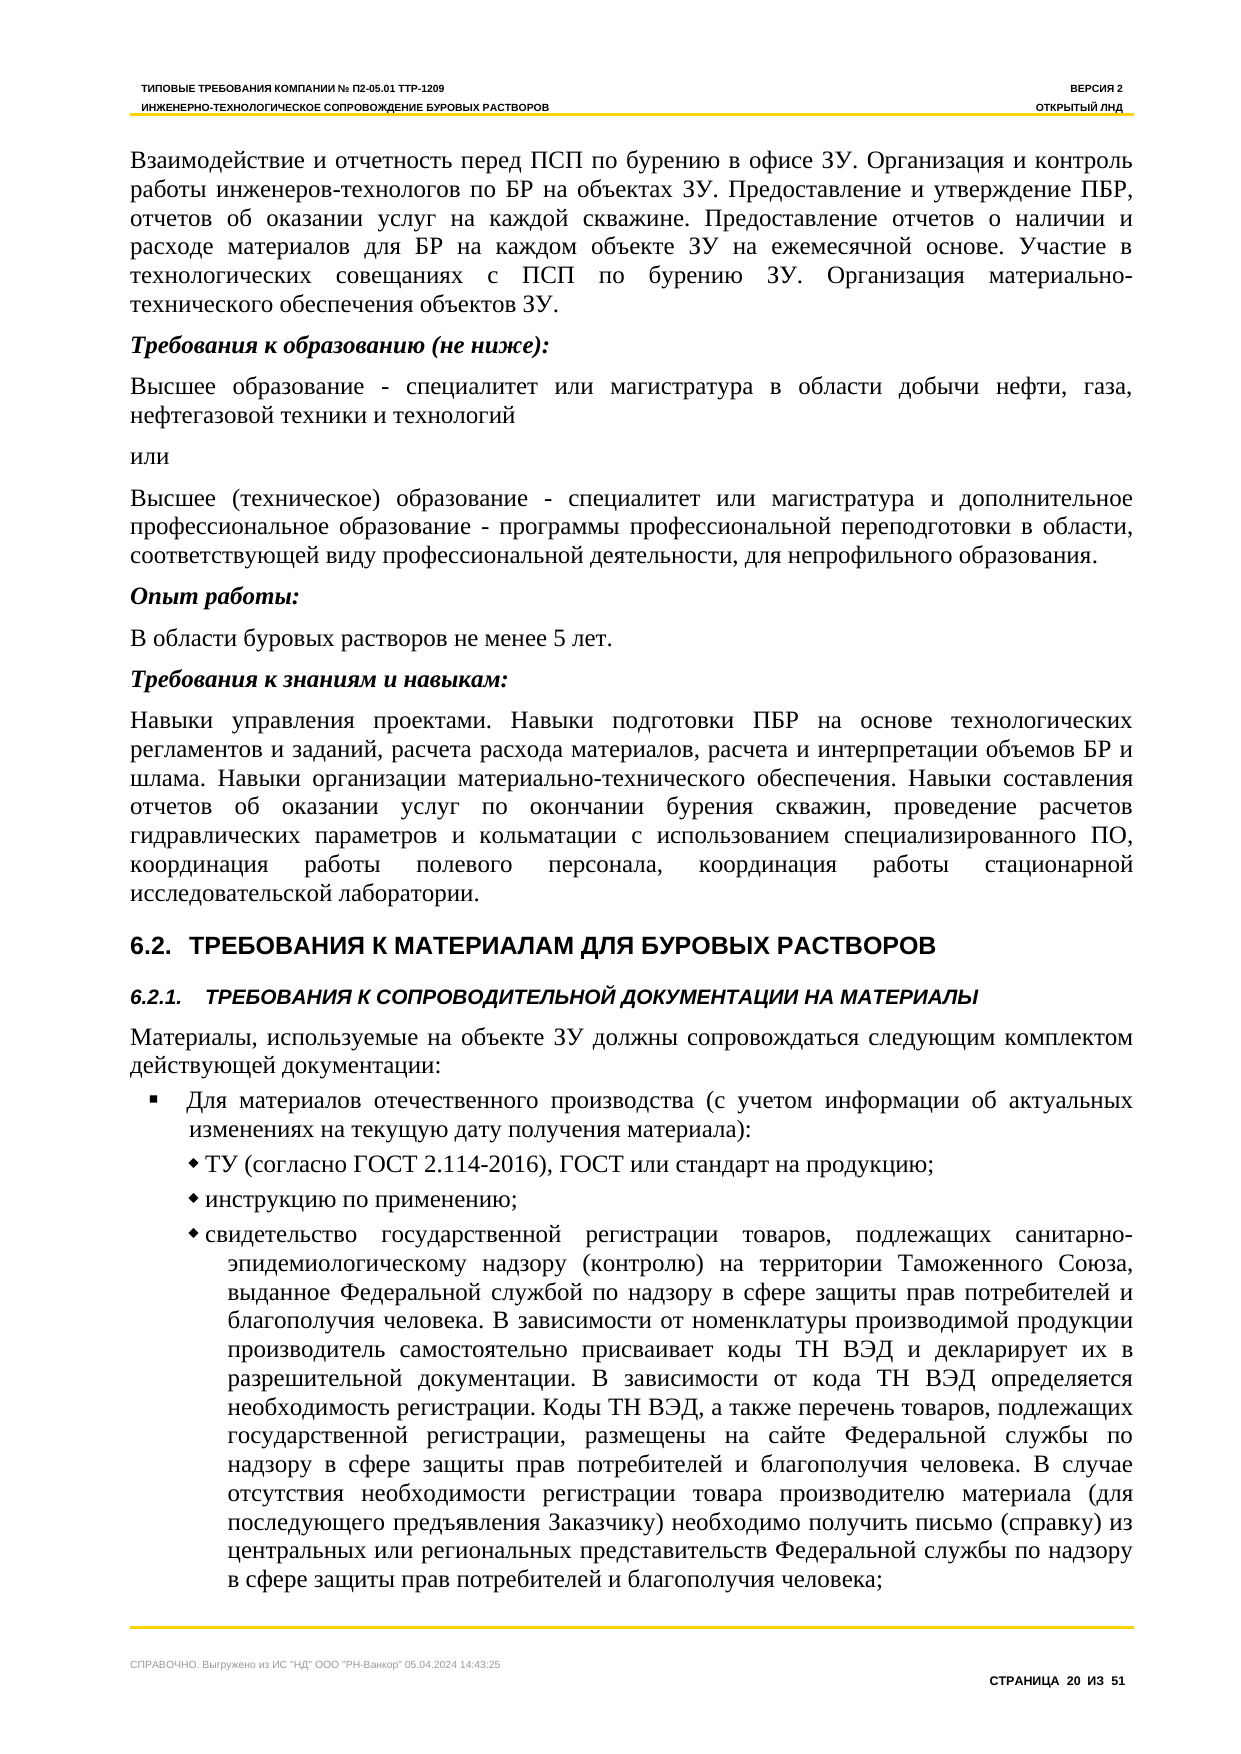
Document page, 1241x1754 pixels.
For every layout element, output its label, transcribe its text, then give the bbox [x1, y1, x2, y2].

list ТУ (согласно ГОСТ 2.114-2016), ГОСТ или стандарт на продукцию; [186, 1149, 1134, 1178]
text Опыт работы: [130, 581, 1134, 610]
text Материалы, используемые на объекте ЗУ должны сопровождаться следующим комплектом действующей документации: [130, 1022, 1134, 1079]
list Для материалов отечественного производства (с учетом информации об актуальных изменениях на текущую дату получения материала): [148, 1085, 1134, 1143]
list свидетельство государственной регистрации товаров, подлежащих санитарно-эпидемиологическому надзору (контролю) на территории Таможенного Союза, выданное Федеральной службой по надзору в сфере защиты прав потребителей и благополучия человека. В зависимости от номенклатуры производимой продукции производитель самостоятельно присваивает коды ТН ВЭД и декларирует их в разрешительной документации. В зависимости от кода ТН ВЭД определяется необходимость регистрации. Коды ТН ВЭД, а также перечень товаров, подлежащих государственной регистрации, размещены на сайте Федеральной службы по надзору в сфере защиты прав потребителей и благополучия человека. В случае отсутствия необходимости регистрации товара производителю материала (для последующего предъявления Заказчику) необходимо получить письмо (справку) из центральных или региональных представительств Федеральной службы по надзору в сфере защиты прав потребителей и благополучия человека; [186, 1219, 1134, 1593]
text ТРЕБОВАНИЯ К МАТЕРИАЛАМ ДЛЯ БУРОВЫХ РАСТВОРОВ [130, 931, 1134, 960]
list инструкцию по применению; [186, 1184, 1134, 1213]
text В области буровых растворов не менее 5 лет. [130, 623, 1134, 651]
text Навыки управления проектами. Навыки подготовки ПБР на основе технологических регламентов и заданий, расчета расхода материалов, расчета и интерпретации объемов БР и шлама. Навыки организации материально-технического обеспечения. Навыки составления отчетов об оказании услуг по окончании бурения скважин, проведение расчетов гидравлических параметров и кольматации с использованием специализированного ПО, координация работы полевого персонала, координация работы стационарной исследовательской лаборатории. [130, 705, 1134, 906]
text ТРЕБОВАНИЯ К СОПРОВОДИТЕЛЬНОЙ ДОКУМЕНТАЦИИ НА МАТЕРИАЛЫ [130, 985, 1134, 1009]
text Требования к знаниям и навыкам: [130, 664, 1134, 693]
text Требования к образованию (не ниже): [130, 330, 1134, 359]
text Высшее образование - специалитет или магистратура в области добычи нефти, газа, нефтегазовой техники и технологий [130, 371, 1134, 429]
text Высшее (техническое) образование - специалитет или магистратура и дополнительное профессиональное образование - программы профессиональной переподготовки в области, соответствующей виду профессиональной деятельности, для непрофильного образования. [130, 483, 1134, 569]
text Взаимодействие и отчетность перед ПСП по бурению в офисе ЗУ. Организация и контроль работы инженеров-технологов по БР на объектах ЗУ. Предоставление и утверждение ПБР, отчетов об оказании услуг на каждой скважине. Предоставление отчетов о наличии и расходе материалов для БР на каждом объекте ЗУ на ежемесячной основе. Участие в технологических совещаниях с ПСП по бурению ЗУ. Организация материально-технического обеспечения объектов ЗУ. [130, 145, 1134, 318]
text или [130, 441, 1134, 470]
